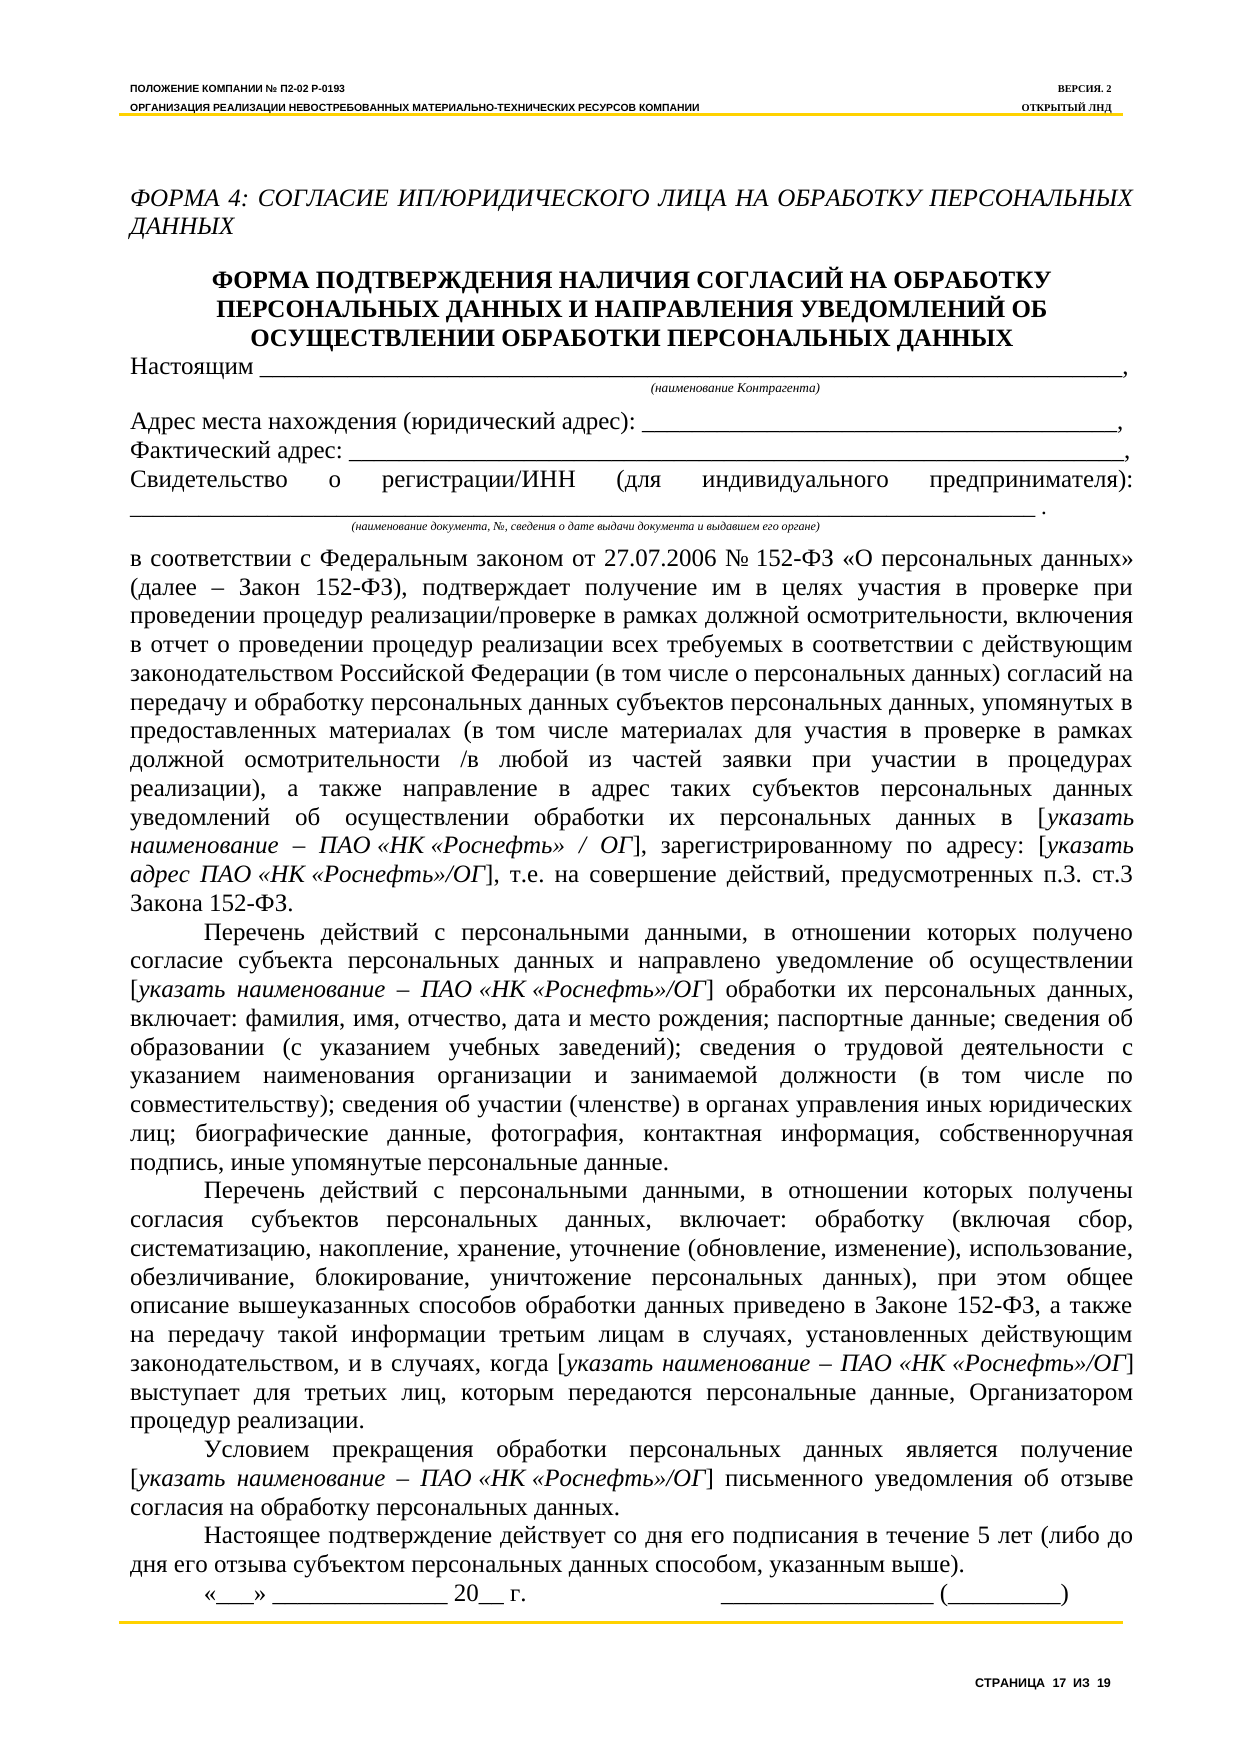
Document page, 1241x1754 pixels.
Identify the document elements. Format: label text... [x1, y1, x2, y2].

text (наименование Контрагента) [337, 380, 1134, 406]
text в соответствии с Федеральным законом от 27.07.2006 № 152-ФЗ «О персональных данных» (далее – Закон 152-ФЗ), подтверждает получение им в целях участия в проверке при проведении процедур реализации/проверке в рамках должной осмотрительности, включения в отчет о проведении процедур реализации всех требуемых в соответствии с действующим законодательством Российской Федерации (в том числе о персональных данных) согласий на передачу и обработку персональных данных субъектов персональных данных, упомянутых в предоставленных материалах (в том числе материалах для участия в проверке в рамках должной осмотрительности /в любой из частей заявки при участии в процедурах реализации), а также направление в адрес таких субъектов персональных данных уведомлений об осуществлении обработки их персональных данных в [указать наименование – ПАО «НК «Роснефть» / ОГ], зарегистрированному по адресу: [указать адрес ПАО «НК «Роснефть»/ОГ], т.е. на совершение действий, предусмотренных п.3. ст.3 Закона 152-ФЗ. [130, 543, 1134, 917]
text ФОРМА ПОДТВЕРЖДЕНИЯ НАЛИЧИЯ СОГЛАСИЙ НА ОБРАБОТКУ ПЕРСОНАЛЬНЫХ ДАННЫХ И НАПРАВЛЕНИЯ УВЕДОМЛЕНИЙ ОБ ОСУЩЕСТВЛЕНИИ ОБРАБОТКИ ПЕРСОНАЛЬНЫХ ДАННЫХ [130, 265, 1134, 351]
text Фактический адрес: ______________________________________________________________, [130, 435, 1134, 464]
text Перечень действий с персональными данными, в отношении которых получено согласие субъекта персональных данных и направлено уведомление об осуществлении [указать наименование – ПАО «НК «Роснефть»/ОГ] обработки их персональных данных, включает: фамилия, имя, отчество, дата и место рождения; паспортные данные; сведения об образовании (с указанием учебных заведений); сведения о трудовой деятельности с указанием наименования организации и занимаемой должности (в том числе по совместительству); сведения об участии (членстве) в органах управления иных юридических лиц; биографические данные, фотография, контактная информация, собственноручная подпись, иные упомянутые персональные данные. [130, 917, 1134, 1176]
text (наименование документа, №, сведения о дате выдачи документа и выдавшем его органе) [278, 519, 1134, 543]
subtitle Форма 4: Согласие ИП/юридического лица на обработку персональных данных [130, 183, 1134, 240]
text Свидетельство о регистрации/ИНН (для индивидуального предпринимателя): _______________________________________________________________________________ . [130, 464, 1134, 519]
text Настоящим _____________________________________________________________________, [130, 351, 1134, 380]
text Условием прекращения обработки персональных данных является получение [указать наименование – ПАО «НК «Роснефть»/ОГ] письменного уведомления об отзыве согласия на обработку персональных данных. [130, 1434, 1134, 1521]
text «___» ______________ 20__ г. _________________ (_________) [130, 1578, 1134, 1607]
text Настоящее подтверждение действует со дня его подписания в течение 5 лет (либо до дня его отзыва субъектом персональных данных способом, указанным выше). [130, 1521, 1134, 1578]
text Адрес места нахождения (юридический адрес): ______________________________________, [130, 406, 1134, 435]
text Перечень действий с персональными данными, в отношении которых получены согласия субъектов персональных данных, включает: обработку (включая сбор, систематизацию, накопление, хранение, уточнение (обновление, изменение), использование, обезличивание, блокирование, уничтожение персональных данных), при этом общее описание вышеуказанных способов обработки данных приведено в Законе 152-ФЗ, а также на передачу такой информации третьим лицам в случаях, установленных действующим законодательством, и в случаях, когда [указать наименование – ПАО «НК «Роснефть»/ОГ] выступает для третьих лиц, которым передаются персональные данные, Организатором процедур реализации. [130, 1176, 1134, 1434]
